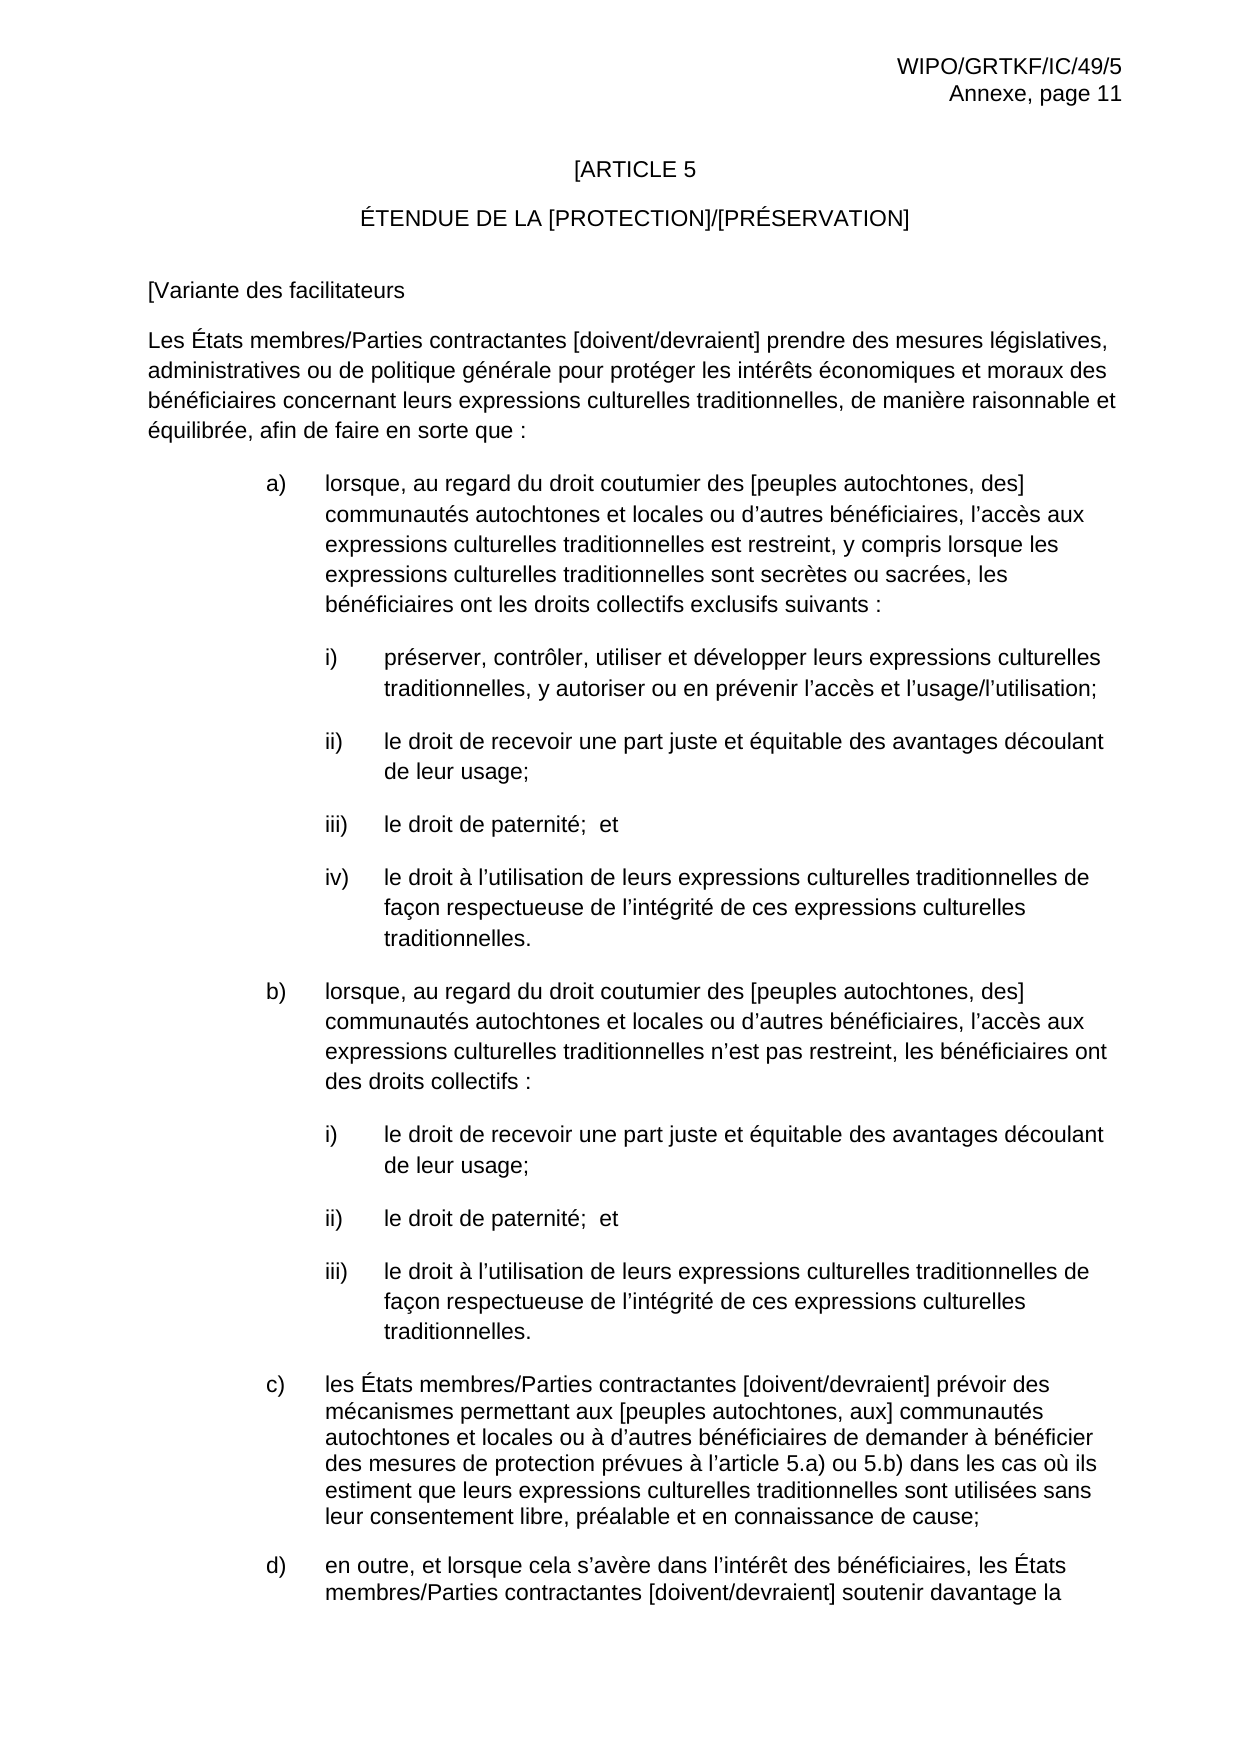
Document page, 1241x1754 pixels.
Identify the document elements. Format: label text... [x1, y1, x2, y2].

list le droit de recevoir une part juste et équitable des avantages découlant de leur usage; [325, 728, 1122, 784]
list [266, 1552, 1122, 1605]
list les États membres/Parties contractantes [doivent/devraient] prévoir des mécanismes permettant aux [peuples autochtones, aux] communautés autochtones et locales ou à d’autres bénéficiaires de demander à bénéficier des mesures de protection prévues à l’article 5.a) ou 5.b) dans les cas où ils estiment que leurs expressions culturelles traditionnelles sont utilisées sans leur consentement libre, préalable et en connaissance de cause; [266, 1371, 1122, 1529]
text [Variante des facilitateurs [148, 277, 1122, 304]
text Les États membres/Parties contractantes [doivent/devraient] prendre des mesures législatives, administratives ou de politique générale pour protéger les intérêts économiques et moraux des bénéficiaires concernant leurs expressions culturelles traditionnelles, de manière raisonnable et équilibrée, afin de faire en sorte que : [148, 327, 1122, 443]
list le droit de paternité; et [325, 811, 1122, 837]
list lorsque, au regard du droit coutumier des [peuples autochtones, des] communautés autochtones et locales ou d’autres bénéficiaires, l’accès aux expressions culturelles traditionnelles n’est pas restreint, les bénéficiaires ont des droits collectifs : [266, 978, 1122, 1094]
list le droit de paternité; et [325, 1205, 1122, 1231]
list préserver, contrôler, utiliser et développer leurs expressions culturelles traditionnelles, y autoriser ou en prévenir l’accès et l’usage/l’utilisation; [325, 644, 1122, 701]
list le droit de recevoir une part juste et équitable des avantages découlant de leur usage; [325, 1121, 1122, 1178]
list lorsque, au regard du droit coutumier des [peuples autochtones, des] communautés autochtones et locales ou d’autres bénéficiaires, l’accès aux expressions culturelles traditionnelles est restreint, y compris lorsque les expressions culturelles traditionnelles sont secrètes ou sacrées, les bénéficiaires ont les droits collectifs exclusifs suivants : [266, 470, 1122, 617]
list le droit à l’utilisation de leurs expressions culturelles traditionnelles de façon respectueuse de l’intégrité de ces expressions culturelles traditionnelles. [325, 1258, 1122, 1344]
text [Article 5 [148, 156, 1122, 182]
text Étendue de la [protection]/[préservation] [148, 205, 1122, 231]
list le droit à l’utilisation de leurs expressions culturelles traditionnelles de façon respectueuse de l’intégrité de ces expressions culturelles traditionnelles. [325, 864, 1122, 951]
